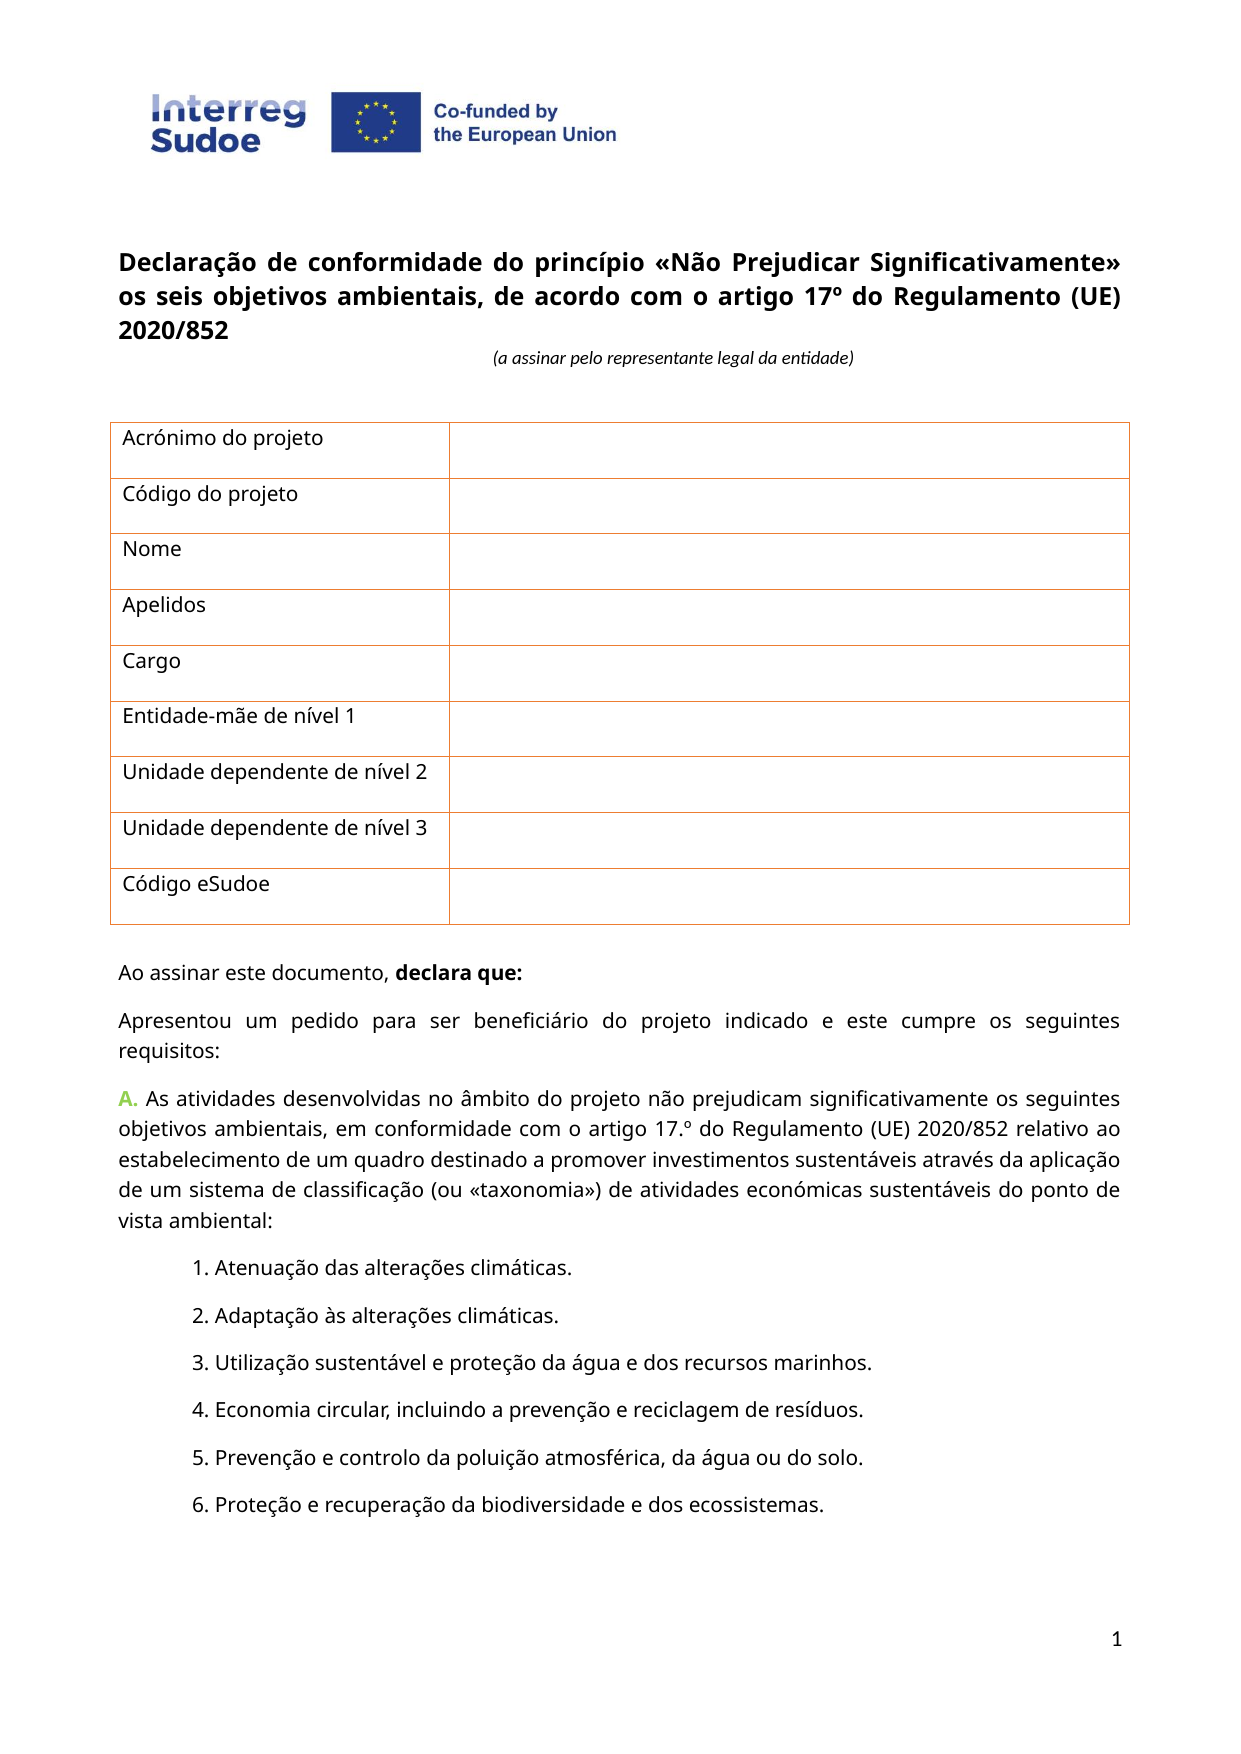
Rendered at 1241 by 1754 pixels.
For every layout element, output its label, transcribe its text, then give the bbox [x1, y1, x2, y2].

picture [118, 73, 664, 185]
text 5. Prevenção e controlo da poluição atmosférica, da água ou do solo. [192, 1443, 1122, 1471]
table_cell [450, 534, 1129, 589]
table_cell [450, 813, 1129, 868]
table_cell [450, 590, 1129, 645]
table_cell [450, 757, 1129, 812]
table_cell Nome [111, 534, 449, 589]
table_cell Apelidos [111, 590, 449, 645]
table_cell [450, 869, 1129, 923]
table_cell Entidade-mãe de nível 1 [111, 702, 449, 756]
table_cell [450, 646, 1129, 701]
text A. As atividades desenvolvidas no âmbito do projeto não prejudicam significativamente os seguintes objetivos ambientais, em conformidade com o artigo 17.º do Regulamento (UE) 2020/852 relativo ao estabelecimento de um quadro destinado a promover investimentos sustentáveis através da aplicação de um sistema de classificação (ou «taxonomia») de atividades económicas sustentáveis do ponto de vista ambiental: [118, 1084, 1122, 1235]
table_cell [450, 702, 1129, 756]
text Declaração de conformidade do princípio «Não Prejudicar Significativamente» os seis objetivos ambientais, de acordo com o artigo 17º do Regulamento (UE) 2020/852 [118, 244, 1122, 346]
table_cell Código do projeto [111, 479, 449, 533]
table_cell [450, 479, 1129, 533]
text 2. Adaptação às alterações climáticas. [192, 1301, 1122, 1329]
text 6. Proteção e recuperação da biodiversidade e dos ecossistemas. [192, 1490, 1122, 1518]
text 1. Atenuação das alterações climáticas. [192, 1253, 1122, 1282]
table_cell Unidade dependente de nível 3 [111, 813, 449, 868]
text (a assinar pelo representante legal da entidade) [226, 346, 1122, 369]
table_header Acrónimo do projeto [111, 423, 449, 478]
table_cell Unidade dependente de nível 2 [111, 757, 449, 812]
text Ao assinar este documento, declara que: [118, 958, 1122, 987]
text Apresentou um pedido para ser beneficiário do projeto indicado e este cumpre os seguintes requisitos: [118, 1006, 1122, 1065]
table_header [450, 423, 1129, 478]
text 3. Utilização sustentável e proteção da água e dos recursos marinhos. [192, 1348, 1122, 1377]
table_cell Cargo [111, 646, 449, 701]
table_cell Código eSudoe [111, 869, 449, 923]
text 4. Economia circular, incluindo a prevenção e reciclagem de resíduos. [192, 1395, 1122, 1424]
